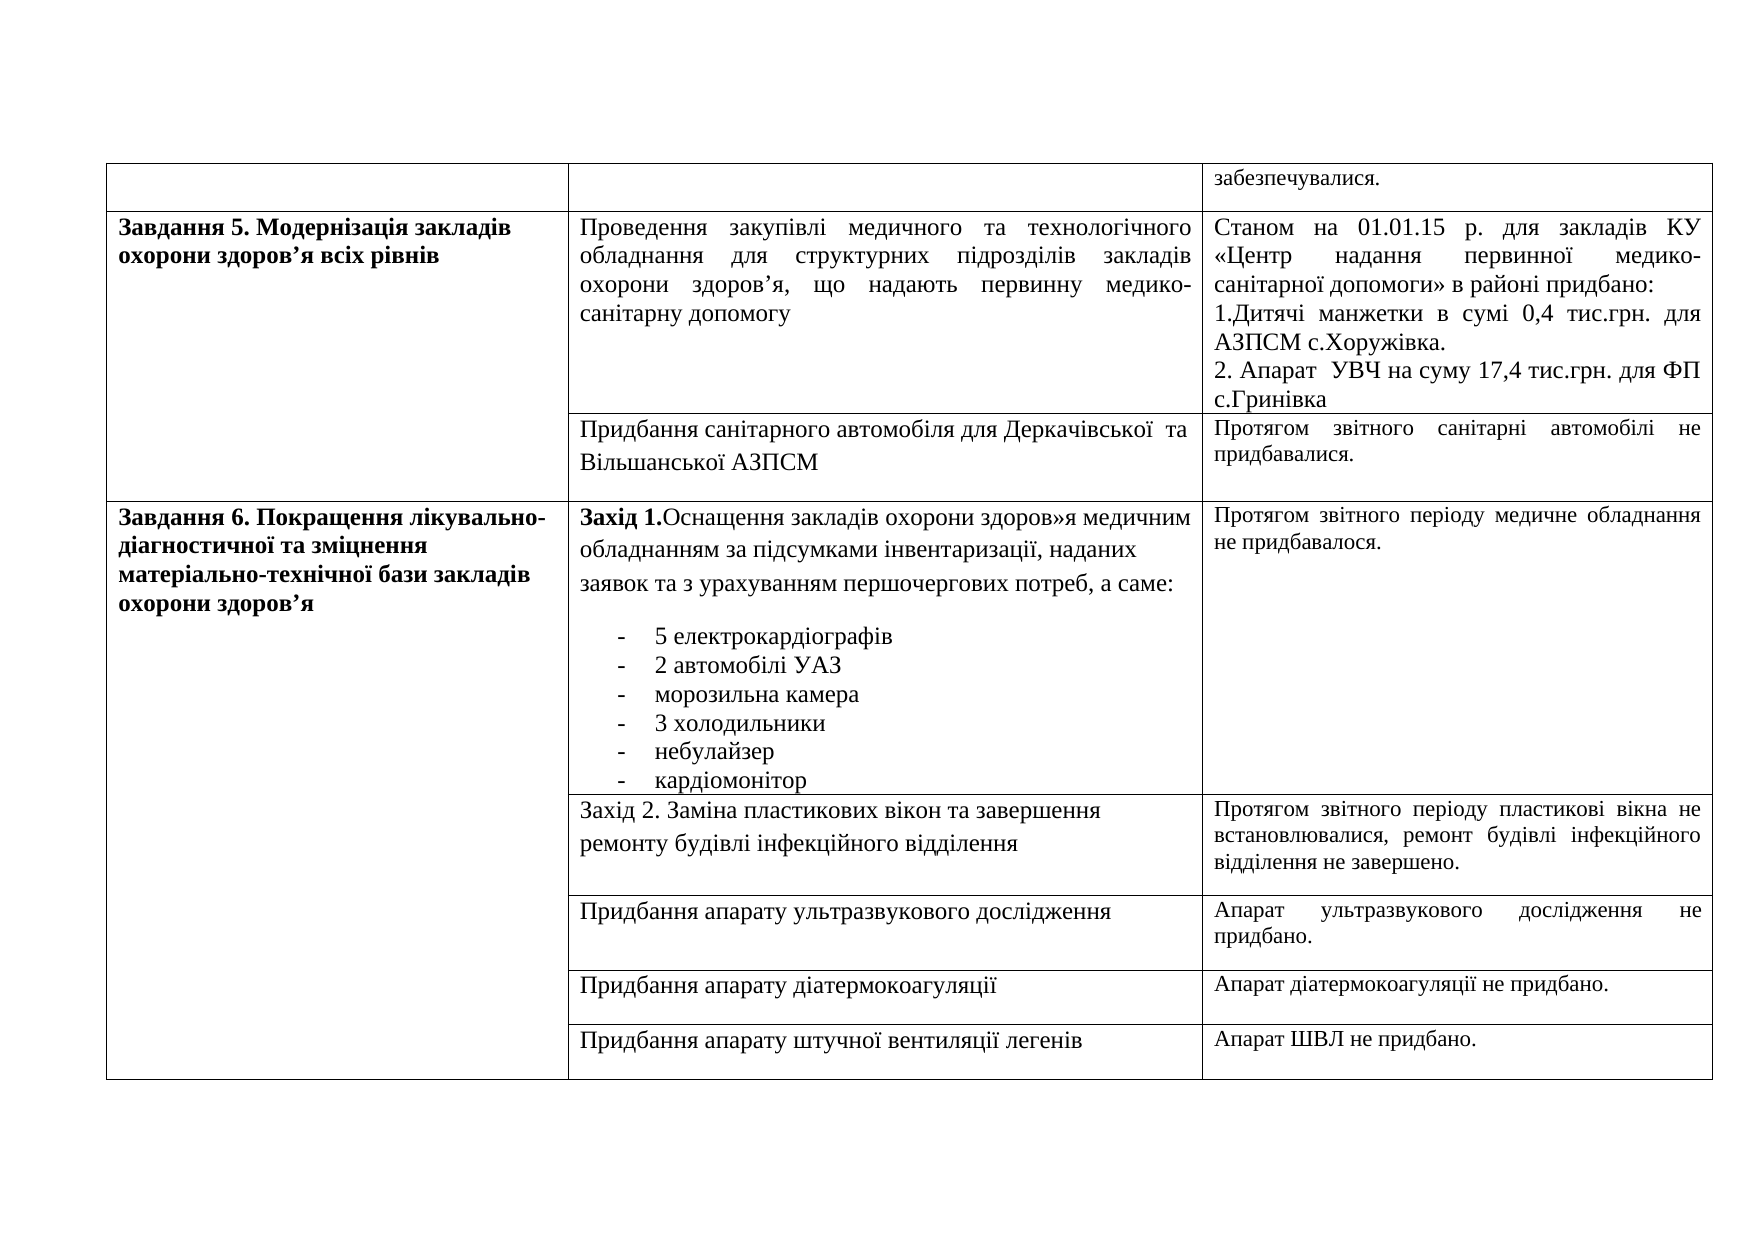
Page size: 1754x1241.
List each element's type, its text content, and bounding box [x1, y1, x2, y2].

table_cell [1203, 164, 1712, 211]
table_cell Придбання санітарного автомобіля для Деркачівської та Вільшанської АЗПСМ [569, 414, 1202, 501]
table_cell Завдання 5. Модернізація закладів охорони здоров’я всіх рівнів [107, 212, 568, 501]
table_cell Придбання апарату штучної вентиляції легенів [569, 1025, 1202, 1078]
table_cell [569, 164, 1202, 211]
table_cell Захід 1.Оснащення закладів охорони здоров»я медичним обладнанням за підсумками інвентаризації, наданих заявок та з урахуванням першочергових потреб, а саме: 5 електрокардіографів 2 автомобілі УАЗ морозильна камера 3 холодильники небулайзер кардіомонітор [569, 502, 1202, 794]
table_cell Проведення закупівлі медичного та технологічного обладнання для структурних підрозділів закладів охорони здоров’я, що надають первинну медико-санітарну допомогу [569, 212, 1202, 413]
table_cell Протягом звітного періоду медичне обладнання не придбавалося. [1203, 502, 1712, 794]
table_cell Станом на 01.01.15 р. для закладів КУ «Центр надання первинної медико-санітарної допомоги» в районі придбано: 1.Дитячі манжетки в сумі 0,4 тис.грн. для АЗПСМ с.Хоружівка. 2. Апарат УВЧ на суму 17,4 тис.грн. для ФП с.Гринівка [1203, 212, 1712, 413]
table_cell Захід 2. Заміна пластикових вікон та завершення ремонту будівлі інфекційного відділення [569, 795, 1202, 895]
table_cell Придбання апарату ультразвукового дослідження [569, 896, 1202, 969]
table_cell Придбання апарату діатермокоагуляції [569, 971, 1202, 1024]
table_cell Протягом звітного санітарні автомобілі не придбавалися. [1203, 414, 1712, 501]
table_cell Завдання 6. Покращення лікувально-діагностичної та зміцнення матеріально-технічної бази закладів охорони здоров’я [107, 502, 568, 1078]
table_cell Протягом звітного періоду пластикові вікна не встановлювалися, ремонт будівлі інфекційного відділення не завершено. [1203, 795, 1712, 895]
table_cell Апарат ШВЛ не придбано. [1203, 1025, 1712, 1078]
table_cell Апарат діатермокоагуляції не придбано. [1203, 971, 1712, 1024]
table_cell Апарат ультразвукового дослідження не придбано. [1203, 896, 1712, 969]
